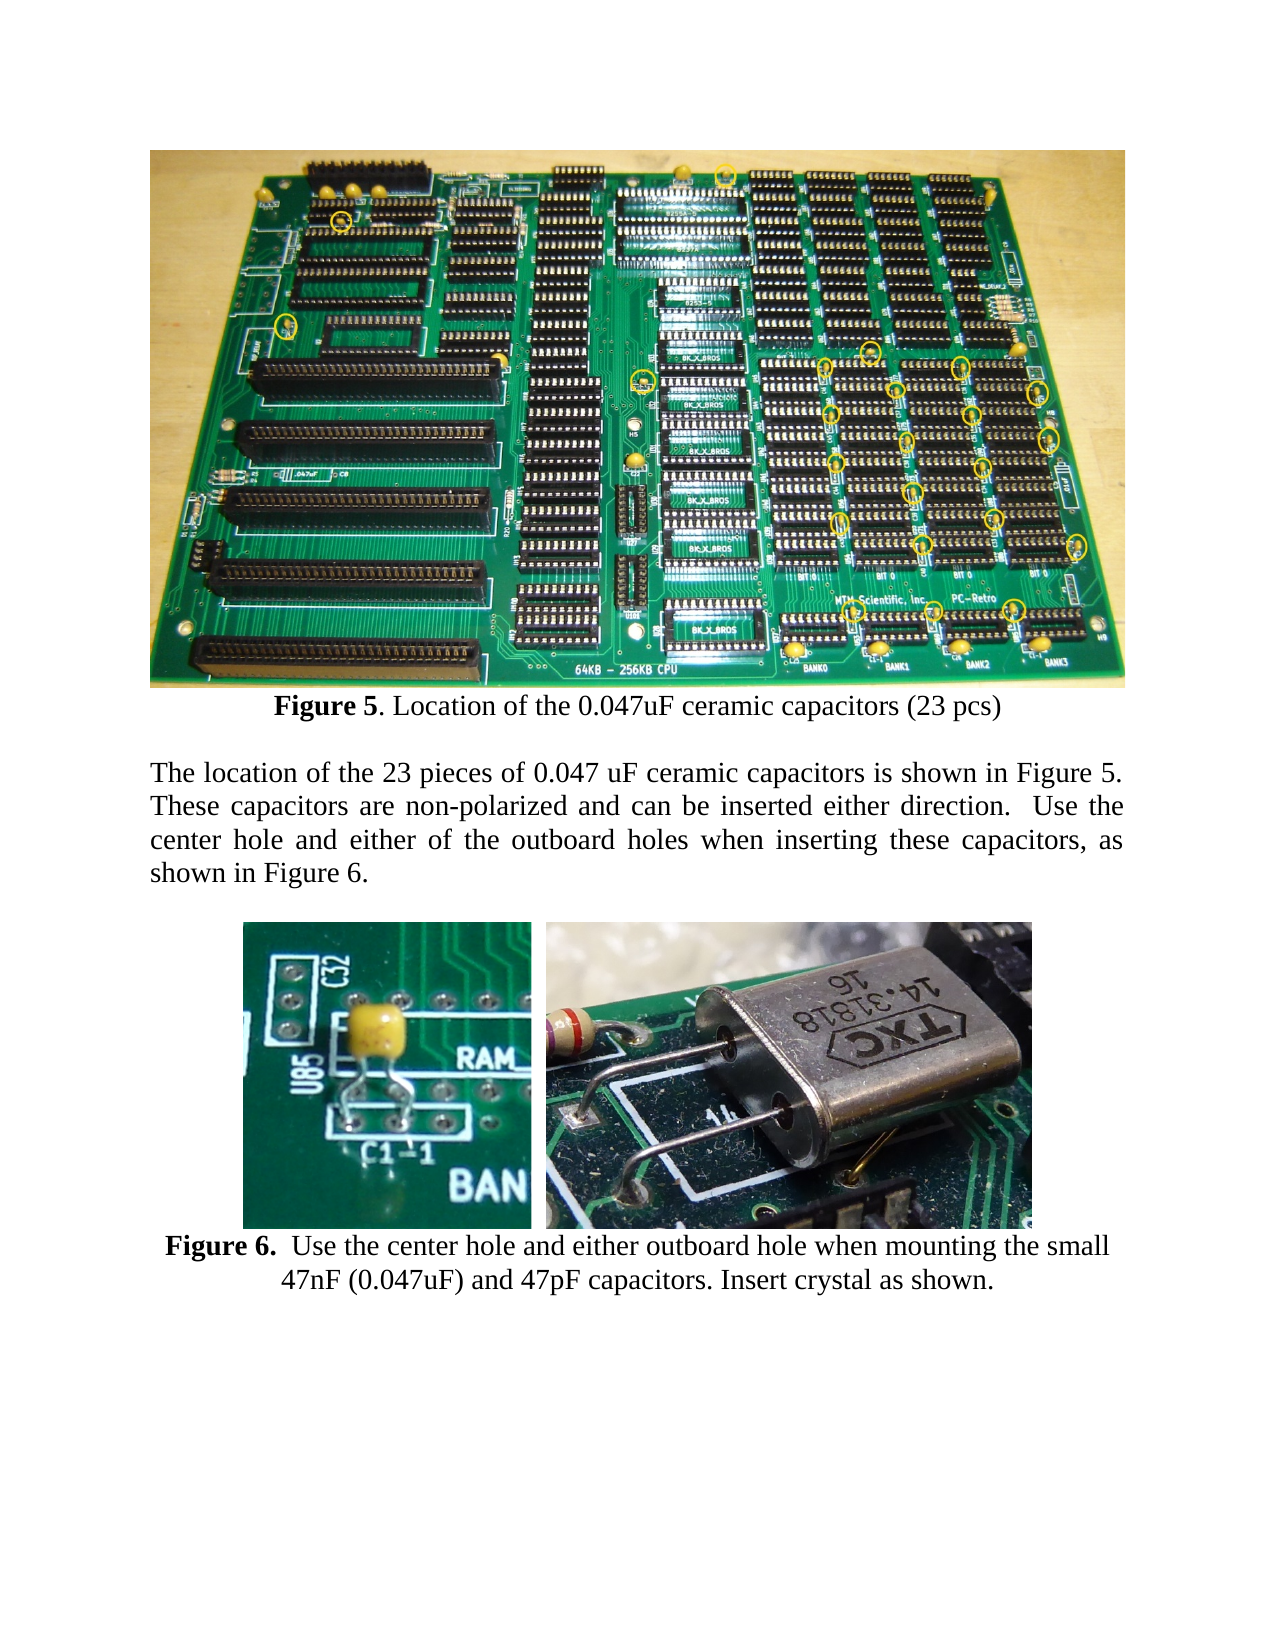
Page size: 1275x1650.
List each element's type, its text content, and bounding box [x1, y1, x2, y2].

picture [243, 922, 532, 1229]
picture [150, 150, 1125, 688]
text Figure 5. Location of the 0.047uF ceramic capacitors (23 pcs) [150, 688, 1125, 721]
text Figure 6. Use the center hole and either outboard hole when mounting the small 47nF (0.047uF) and 47pF capacitors. Insert crystal as shown. [150, 1228, 1125, 1295]
picture [546, 922, 1032, 1229]
text The location of the 23 pieces of 0.047 uF ceramic capacitors is shown in Figure 5. These capacitors are non-polarized and can be inserted either direction. Use the center hole and either of the outboard holes when inserting these capacitors, as shown in Figure 6. [150, 755, 1125, 889]
